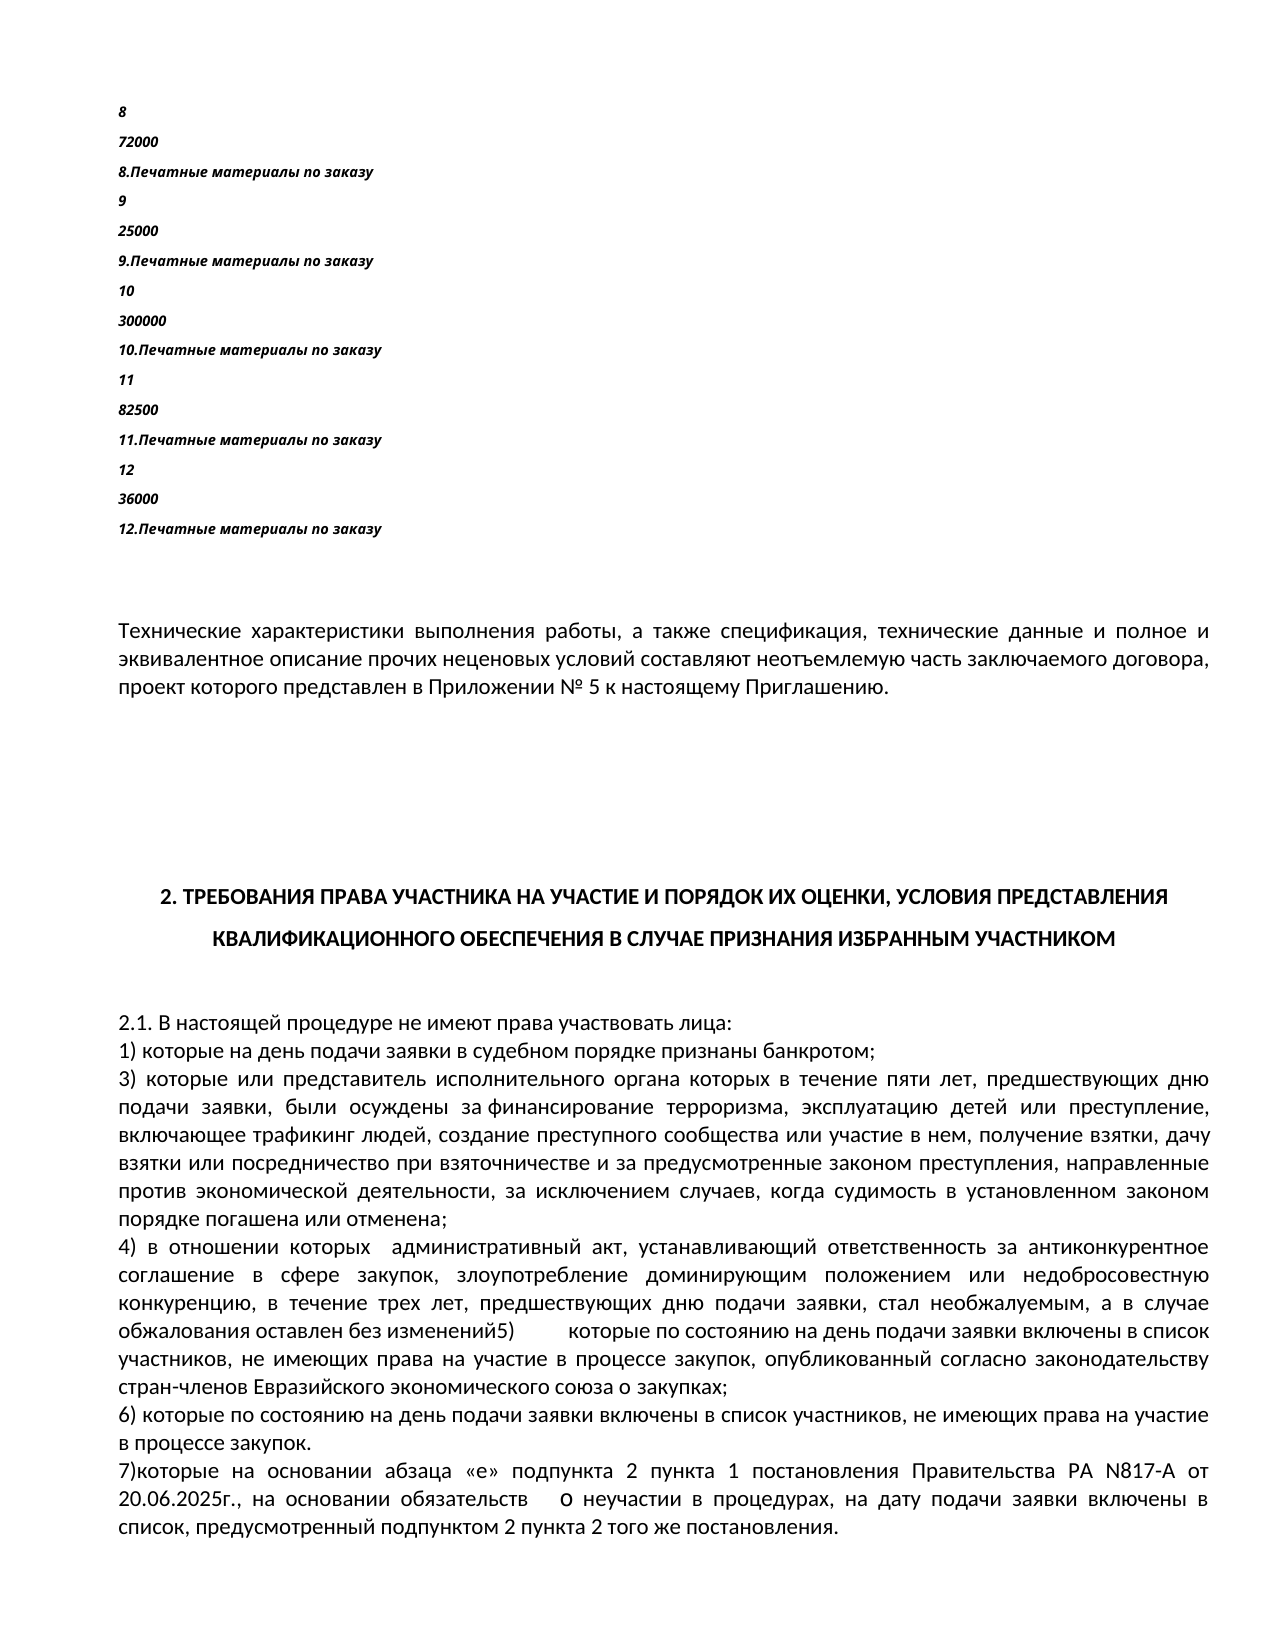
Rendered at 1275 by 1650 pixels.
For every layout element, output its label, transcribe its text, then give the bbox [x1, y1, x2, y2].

text 2. ТРЕБОВАНИЯ ПРАВА УЧАСТНИКА НА УЧАСТИЕ И ПОРЯДОК ИХ ОЦЕНКИ, УСЛОВИЯ ПРЕДСТАВЛЕНИЯ КВАЛИФИКАЦИОННОГО ОБЕСПЕЧЕНИЯ В СЛУЧАЕ ПРИЗНАНИЯ ИЗБРАННЫМ УЧАСТНИКОМ [118, 882, 1211, 952]
text 3) которые или представитель исполнительного органа которых в течение пяти лет, предшествующих дню подачи заявки, были осуждены за финансирование терроризма, эксплуатацию детей или преступление, включающее трафикинг людей, создание преступного сообщества или участие в нем, получение взятки, дачу взятки или посредничество при взяточничестве и за предусмотренные законом преступления, направленные против экономической деятельности, за исключением случаев, когда судимость в установленном законом порядке погашена или отменена; [118, 1064, 1211, 1232]
text 7)которые на основании абзаца «е» подпункта 2 пункта 1 постановления Правительства РА N817-А от 20.06.2025г., на основании обязательств օ неучастии в процедурах, на дату подачи заявки включены в список, предусмотренный подпунктом 2 пункта 2 того же постановления. [118, 1456, 1211, 1541]
text 6) которые по состоянию на день подачи заявки включены в список участников, не имеющих права на участие в процессе закупок. [118, 1400, 1211, 1456]
text 4) в отношении которых административный акт, устанавливающий ответственность за антиконкурентное соглашение в сфере закупок, злоупотребление доминирующим положением или недобросовестную конкуренцию, в течение трех лет, предшествующих дню подачи заявки, стал необжалуемым, а в случае обжалования оставлен без изменений5) которые по состоянию на день подачи заявки включены в список участников, не имеющих права на участие в процессе закупок, опубликованный согласно законодательству стран-членов Евразийского экономического союза о закупках; [118, 1232, 1211, 1400]
text 1) которые на день подачи заявки в судебном порядке признаны банкротом; [118, 1036, 1211, 1064]
text Технические характеристики выполнения работы, а также спецификация, технические данные и полное и эквивалентное описание прочих неценовых условий составляют неотъемлемую часть заключаемого договора, проект которого представлен в Приложении № 5 к настоящему Приглашению. [118, 616, 1211, 700]
text 2.1. В настоящей процедуре не имеют права участвовать лица: [118, 1008, 1211, 1036]
